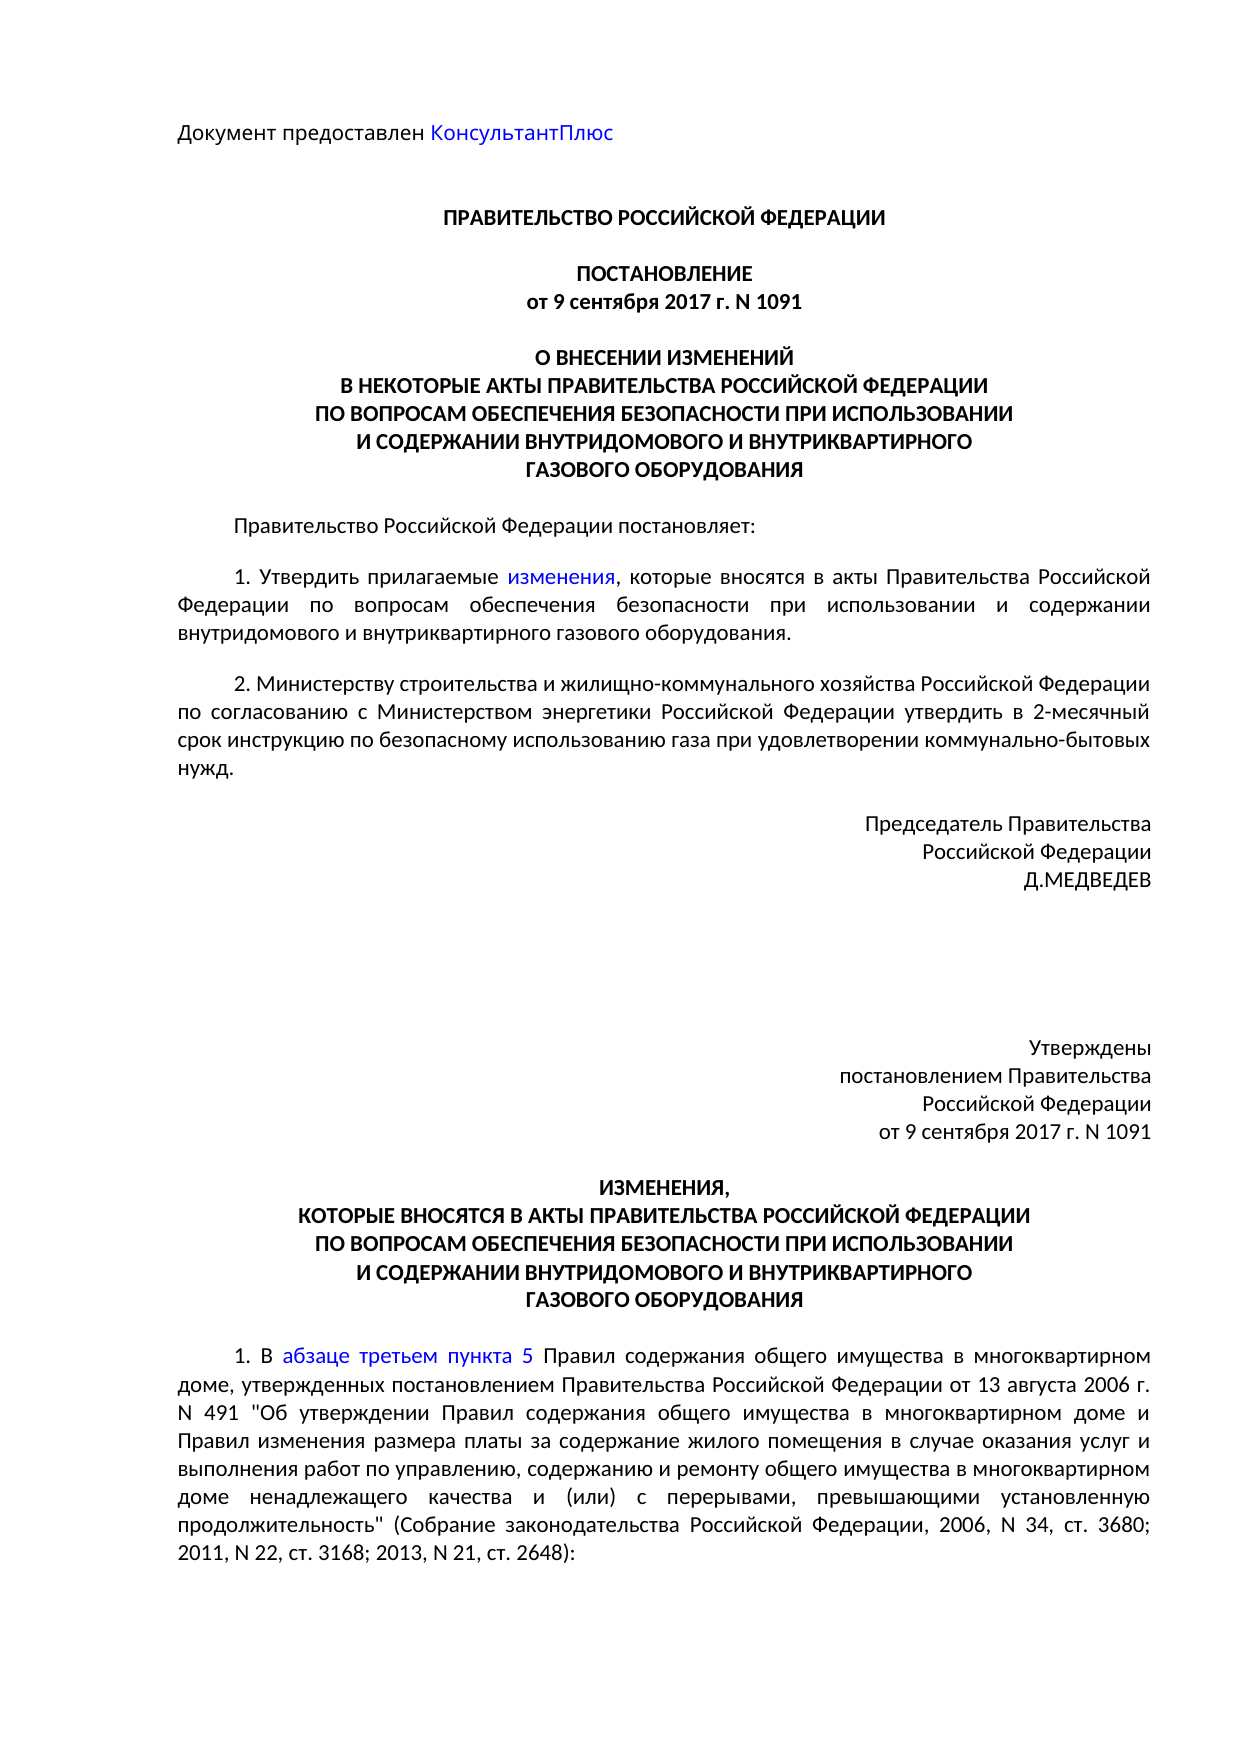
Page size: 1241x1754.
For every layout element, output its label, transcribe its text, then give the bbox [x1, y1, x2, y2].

text постановлением Правительства [177, 1061, 1152, 1089]
title от 9 сентября 2017 г. N 1091 [177, 287, 1152, 315]
title ПО ВОПРОСАМ ОБЕСПЕЧЕНИЯ БЕЗОПАСНОСТИ ПРИ ИСПОЛЬЗОВАНИИ [177, 1229, 1152, 1258]
text 2. Министерству строительства и жилищно-коммунального хозяйства Российской Федерации по согласованию с Министерством энергетики Российской Федерации утвердить в 2-месячный срок инструкцию по безопасному использованию газа при удовлетворении коммунально-бытовых нужд. [177, 669, 1152, 781]
text Российской Федерации [177, 1089, 1152, 1117]
title ПОСТАНОВЛЕНИЕ [177, 259, 1152, 287]
title ПО ВОПРОСАМ ОБЕСПЕЧЕНИЯ БЕЗОПАСНОСТИ ПРИ ИСПОЛЬЗОВАНИИ [177, 399, 1152, 427]
text Д.МЕДВЕДЕВ [177, 865, 1152, 893]
title ИЗМЕНЕНИЯ, [177, 1173, 1152, 1202]
text Российской Федерации [177, 837, 1152, 865]
text Председатель Правительства [177, 809, 1152, 837]
title Документ предоставлен КонсультантПлюс [177, 118, 1152, 175]
text Правительство Российской Федерации постановляет: [177, 511, 1152, 539]
text 1. Утвердить прилагаемые изменения, которые вносятся в акты Правительства Российской Федерации по вопросам обеспечения безопасности при использовании и содержании внутридомового и внутриквартирного газового оборудования. [177, 562, 1152, 646]
title КОТОРЫЕ ВНОСЯТСЯ В АКТЫ ПРАВИТЕЛЬСТВА РОССИЙСКОЙ ФЕДЕРАЦИИ [177, 1202, 1152, 1229]
text 1. В абзаце третьем пункта 5 Правил содержания общего имущества в многоквартирном доме, утвержденных постановлением Правительства Российской Федерации от 13 августа 2006 г. N 491 "Об утверждении Правил содержания общего имущества в многоквартирном доме и Правил изменения размера платы за содержание жилого помещения в случае оказания услуг и выполнения работ по управлению, содержанию и ремонту общего имущества в многоквартирном доме ненадлежащего качества и (или) с перерывами, превышающими установленную продолжительность" (Собрание законодательства Российской Федерации, 2006, N 34, ст. 3680; 2011, N 22, ст. 3168; 2013, N 21, ст. 2648): [177, 1342, 1152, 1566]
title ПРАВИТЕЛЬСТВО РОССИЙСКОЙ ФЕДЕРАЦИИ [177, 203, 1152, 231]
title ГАЗОВОГО ОБОРУДОВАНИЯ [177, 1286, 1152, 1314]
text Утверждены [177, 1033, 1152, 1061]
title И СОДЕРЖАНИИ ВНУТРИДОМОВОГО И ВНУТРИКВАРТИРНОГО [177, 427, 1152, 455]
title О ВНЕСЕНИИ ИЗМЕНЕНИЙ [177, 343, 1152, 371]
text от 9 сентября 2017 г. N 1091 [177, 1117, 1152, 1146]
title И СОДЕРЖАНИИ ВНУТРИДОМОВОГО И ВНУТРИКВАРТИРНОГО [177, 1258, 1152, 1286]
title ГАЗОВОГО ОБОРУДОВАНИЯ [177, 455, 1152, 483]
title В НЕКОТОРЫЕ АКТЫ ПРАВИТЕЛЬСТВА РОССИЙСКОЙ ФЕДЕРАЦИИ [177, 371, 1152, 399]
